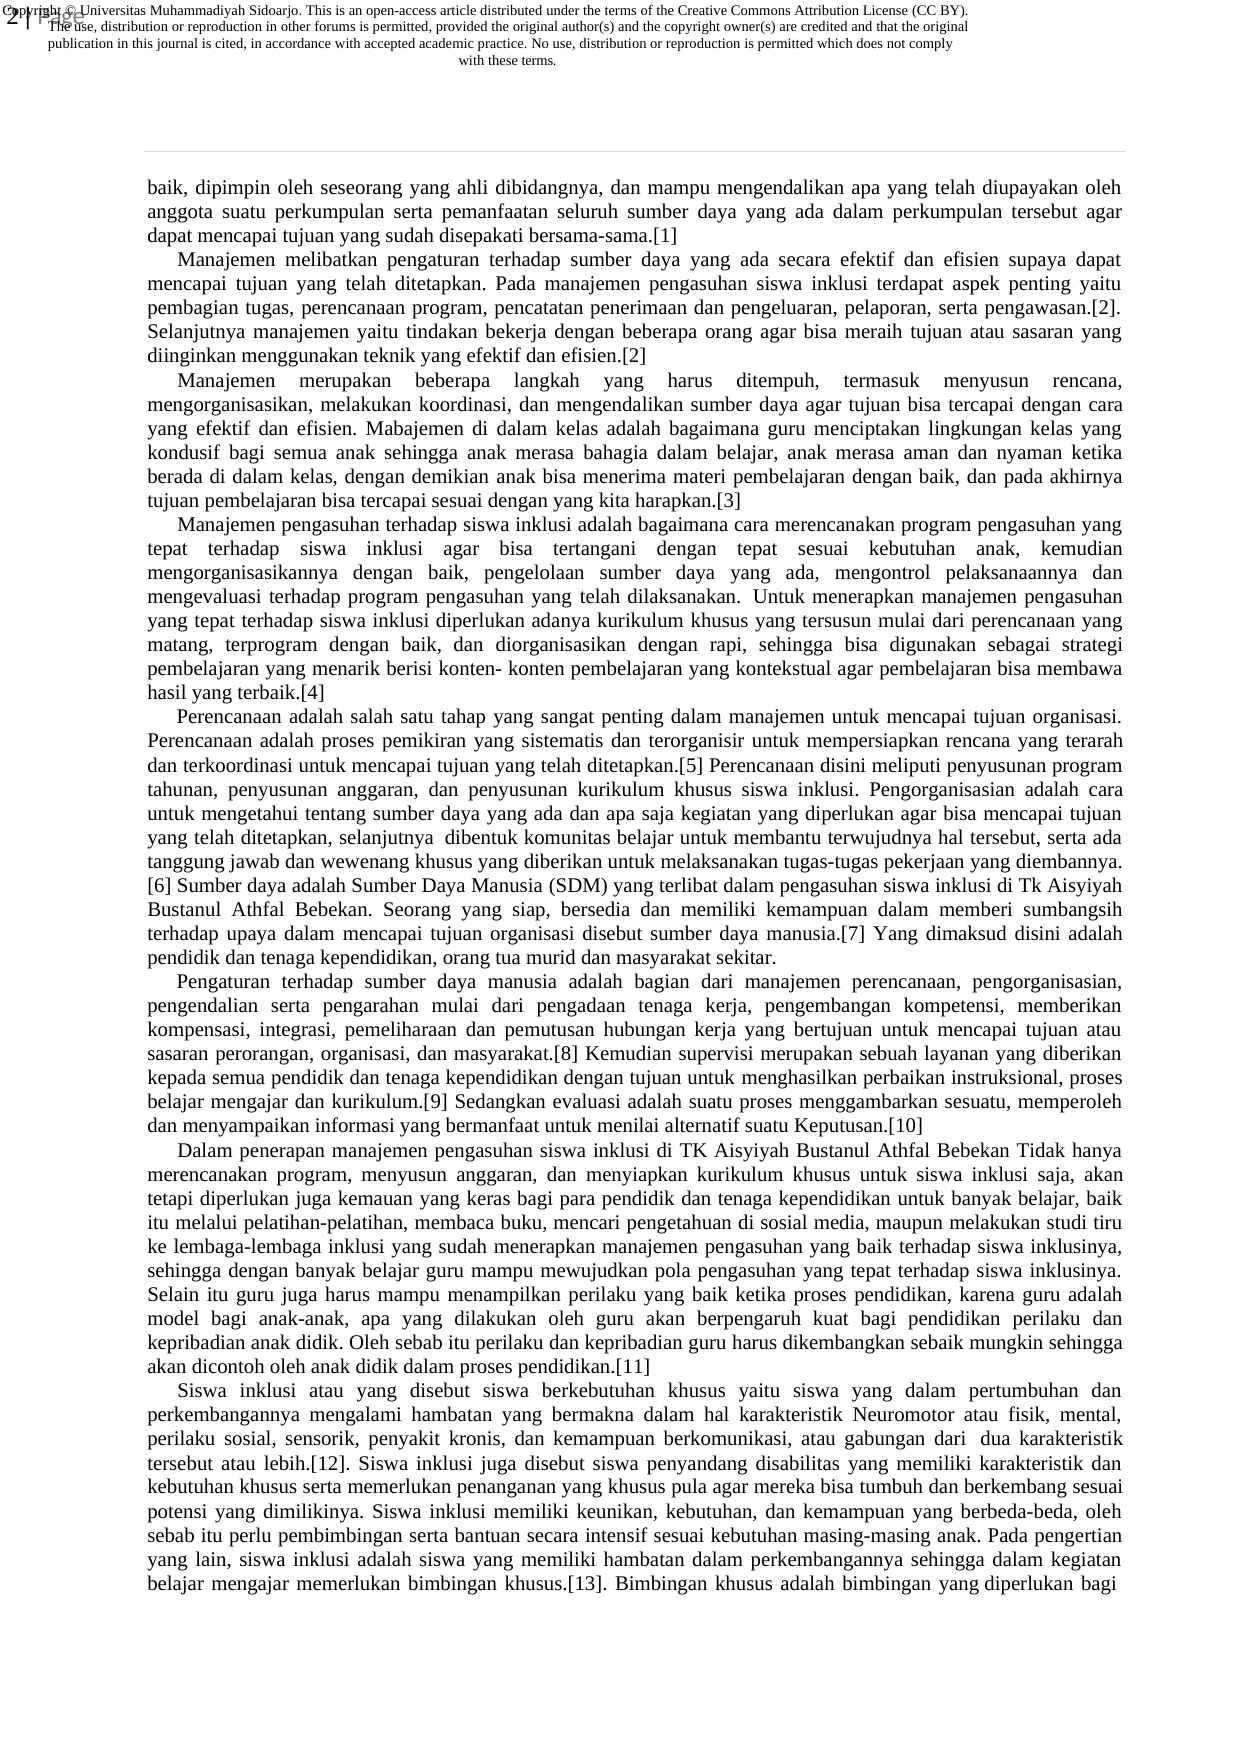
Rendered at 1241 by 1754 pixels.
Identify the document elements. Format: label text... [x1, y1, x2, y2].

text Dalam penerapan manajemen pengasuhan siswa inklusi di TK Aisyiyah Bustanul Athfal Bebekan Tidak hanya merencanakan program, menyusun anggaran, dan menyiapkan kurikulum khusus untuk siswa inklusi saja, akan tetapi diperlukan juga kemauan yang keras bagi para pendidik dan tenaga kependidikan untuk banyak belajar, baik itu melalui pelatihan-pelatihan, membaca buku, mencari pengetahuan di sosial media, maupun melakukan studi tiru ke lembaga-lembaga inklusi yang sudah menerapkan manajemen pengasuhan yang baik terhadap siswa inklusinya, sehingga dengan banyak belajar guru mampu mewujudkan pola pengasuhan yang tepat terhadap siswa inklusinya. Selain itu guru juga harus mampu menampilkan perilaku yang baik ketika proses pendidikan, karena guru adalah model bagi anak-anak, apa yang dilakukan oleh guru akan berpengaruh kuat bagi pendidikan perilaku dan kepribadian anak didik. Oleh sebab itu perilaku dan kepribadian guru harus dikembangkan sebaik mungkin sehingga akan dicontoh oleh anak didik dalam proses pendidikan.[11] [147, 1138, 1123, 1378]
text Manajemen pengasuhan terhadap siswa inklusi adalah bagaimana cara merencanakan program pengasuhan yang tepat terhadap siswa inklusi agar bisa tertangani dengan tepat sesuai kebutuhan anak, kemudian mengorganisasikannya dengan baik, pengelolaan sumber daya yang ada, mengontrol pelaksanaannya dan mengevaluasi terhadap program pengasuhan yang telah dilaksanakan. Untuk menerapkan manajemen pengasuhan yang tepat terhadap siswa inklusi diperlukan adanya kurikulum khusus yang tersusun mulai dari perencanaan yang matang, terprogram dengan baik, dan diorganisasikan dengan rapi, sehingga bisa digunakan sebagai strategi pembelajaran yang menarik berisi konten- konten pembelajaran yang kontekstual agar pembelajaran bisa membawa hasil yang terbaik.[4] [147, 512, 1123, 704]
text Manajemen merupakan beberapa langkah yang harus ditempuh, termasuk menyusun rencana, mengorganisasikan, melakukan koordinasi, dan mengendalikan sumber daya agar tujuan bisa tercapai dengan cara yang efektif dan efisien. Mabajemen di dalam kelas adalah bagaimana guru menciptakan lingkungan kelas yang kondusif bagi semua anak sehingga anak merasa bahagia dalam belajar, anak merasa aman dan nyaman ketika berada di dalam kelas, dengan demikian anak bisa menerima materi pembelajaran dengan baik, dan pada akhirnya tujuan pembelajaran bisa tercapai sesuai dengan yang kita harapkan.[3] [147, 367, 1123, 512]
text baik, dipimpin oleh seseorang yang ahli dibidangnya, dan mampu mengendalikan apa yang telah diupayakan oleh anggota suatu perkumpulan serta pemanfaatan seluruh sumber daya yang ada dalam perkumpulan tersebut agar dapat mencapai tujuan yang sudah disepakati bersama-sama.[1] [147, 174, 1122, 247]
text Perencanaan adalah salah satu tahap yang sangat penting dalam manajemen untuk mencapai tujuan organisasi. Perencanaan adalah proses pemikiran yang sistematis dan terorganisir untuk mempersiapkan rencana yang terarah dan terkoordinasi untuk mencapai tujuan yang telah ditetapkan.[5] Perencanaan disini meliputi penyusunan program tahunan, penyusunan anggaran, dan penyusunan kurikulum khusus siswa inklusi. Pengorganisasian adalah cara untuk mengetahui tentang sumber daya yang ada dan apa saja kegiatan yang diperlukan agar bisa mencapai tujuan yang telah ditetapkan, selanjutnya dibentuk komunitas belajar untuk membantu terwujudnya hal tersebut, serta ada tanggung jawab dan wewenang khusus yang diberikan untuk melaksanakan tugas-tugas pekerjaan yang diembannya.[6] Sumber daya adalah Sumber Daya Manusia (SDM) yang terlibat dalam pengasuhan siswa inklusi di Tk Aisyiyah Bustanul Athfal Bebekan. Seorang yang siap, bersedia dan memiliki kemampuan dalam memberi sumbangsih terhadap upaya dalam mencapai tujuan organisasi disebut sumber daya manusia.[7] Yang dimaksud disini adalah pendidik dan tenaga kependidikan, orang tua murid dan masyarakat sekitar. [147, 704, 1123, 969]
text Siswa inklusi atau yang disebut siswa berkebutuhan khusus yaitu siswa yang dalam pertumbuhan dan perkembangannya mengalami hambatan yang bermakna dalam hal karakteristik Neuromotor atau fisik, mental, perilaku sosial, sensorik, penyakit kronis, dan kemampuan berkomunikasi, atau gabungan dari dua karakteristik tersebut atau lebih.[12]. Siswa inklusi juga disebut siswa penyandang disabilitas yang memiliki karakteristik dan kebutuhan khusus serta memerlukan penanganan yang khusus pula agar mereka bisa tumbuh dan berkembang sesuai potensi yang dimilikinya. Siswa inklusi memiliki keunikan, kebutuhan, dan kemampuan yang berbeda-beda, oleh sebab itu perlu pembimbingan serta bantuan secara intensif sesuai kebutuhan masing-masing anak. Pada pengertian yang lain, siswa inklusi adalah siswa yang memiliki hambatan dalam perkembangannya sehingga dalam kegiatan belajar mengajar memerlukan bimbingan khusus.[13]. Bimbingan khusus adalah bimbingan yang diperlukan bagi [147, 1378, 1123, 1595]
text Manajemen melibatkan pengaturan terhadap sumber daya yang ada secara efektif dan efisien supaya dapat mencapai tujuan yang telah ditetapkan. Pada manajemen pengasuhan siswa inklusi terdapat aspek penting yaitu pembagian tugas, perencanaan program, pencatatan penerimaan dan pengeluaran, pelaporan, serta pengawasan.[2]. Selanjutnya manajemen yaitu tindakan bekerja dengan beberapa orang agar bisa meraih tujuan atau sasaran yang diinginkan menggunakan teknik yang efektif dan efisien.[2] [147, 247, 1123, 367]
text Pengaturan terhadap sumber daya manusia adalah bagian dari manajemen perencanaan, pengorganisasian, pengendalian serta pengarahan mulai dari pengadaan tenaga kerja, pengembangan kompetensi, memberikan kompensasi, integrasi, pemeliharaan dan pemutusan hubungan kerja yang bertujuan untuk mencapai tujuan atau sasaran perorangan, organisasi, dan masyarakat.[8] Kemudian supervisi merupakan sebuah layanan yang diberikan kepada semua pendidik dan tenaga kependidikan dengan tujuan untuk menghasilkan perbaikan instruksional, proses belajar mengajar dan kurikulum.[9] Sedangkan evaluasi adalah suatu proses menggambarkan sesuatu, memperoleh dan menyampaikan informasi yang bermanfaat untuk menilai alternatif suatu Keputusan.[10] [147, 969, 1123, 1137]
